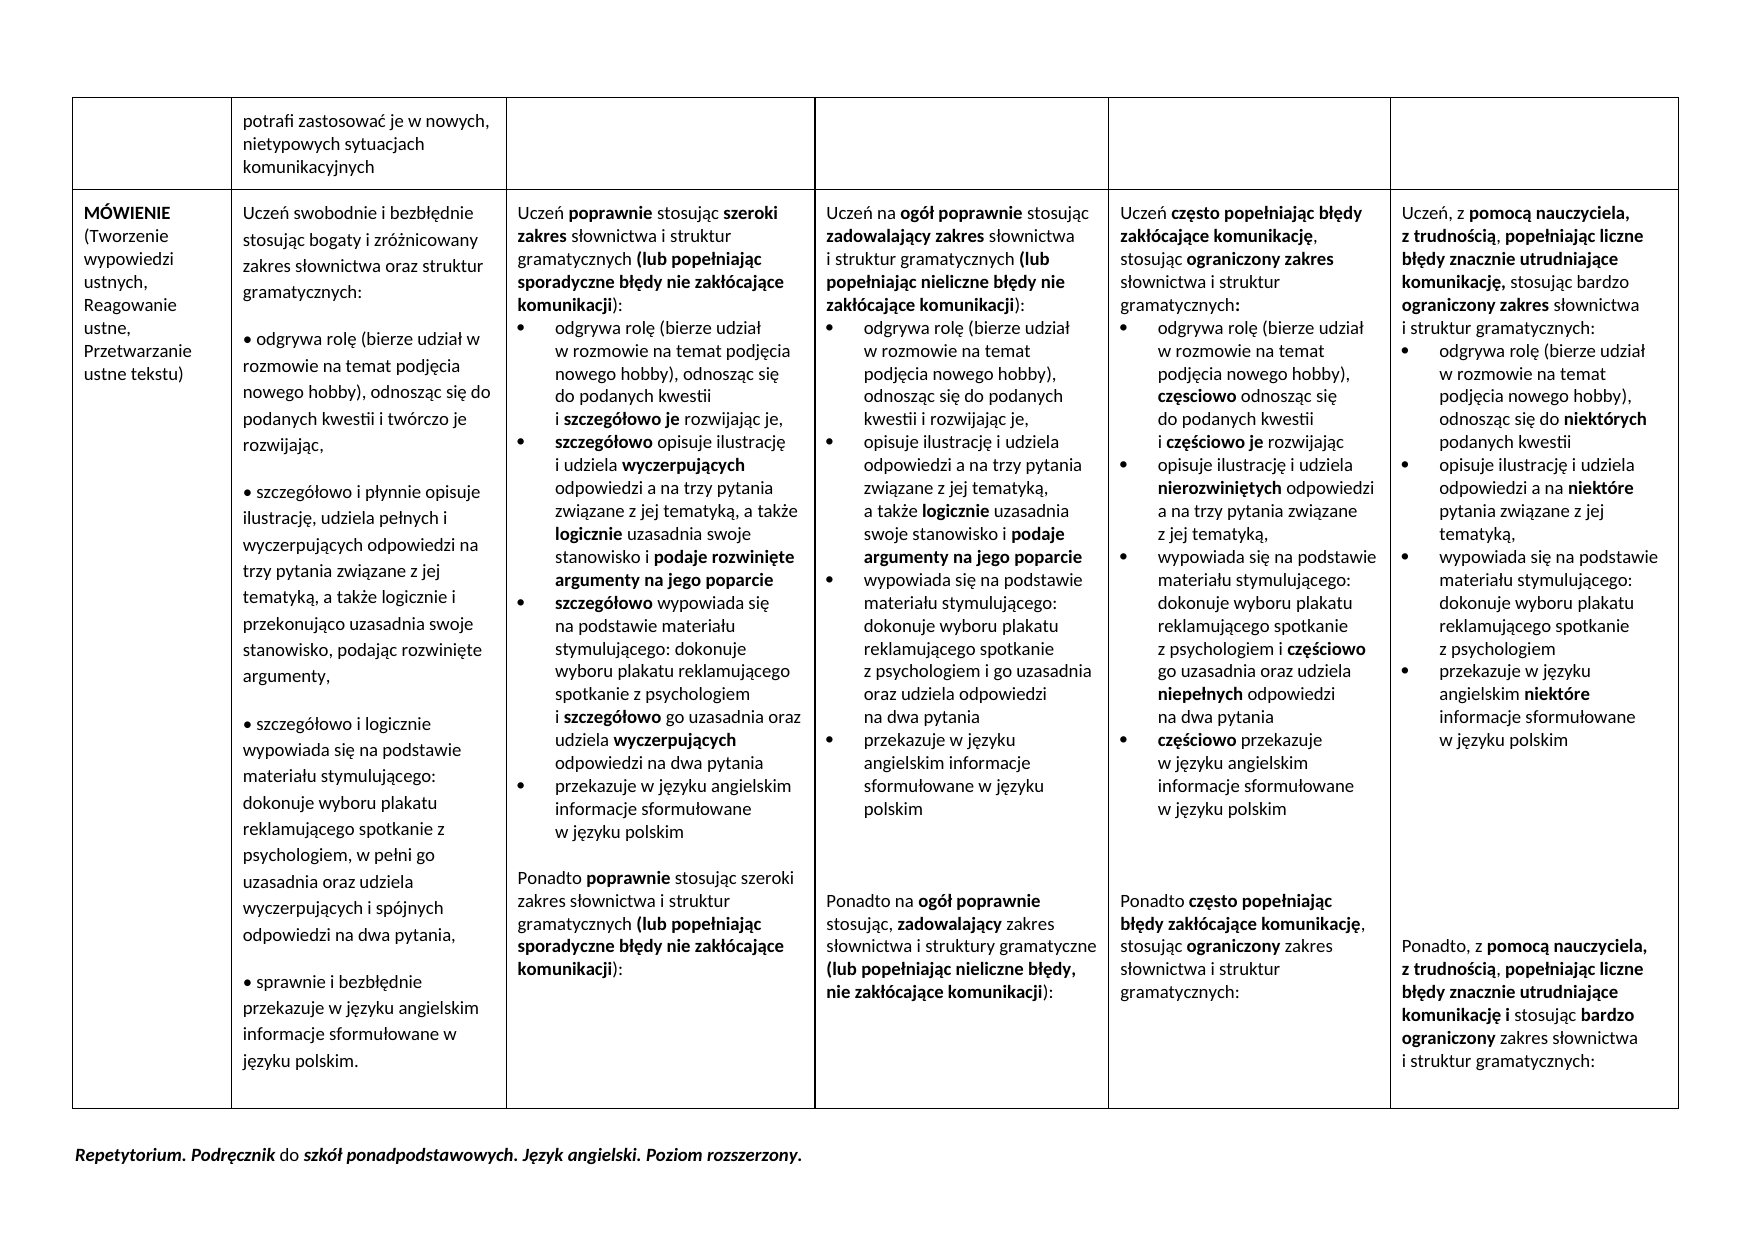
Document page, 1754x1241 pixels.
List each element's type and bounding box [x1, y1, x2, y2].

table_cell [1391, 98, 1678, 189]
table_cell [507, 190, 814, 1108]
table_cell [816, 98, 1108, 189]
table_cell [73, 98, 231, 189]
table_cell [73, 190, 231, 1108]
table_cell [816, 190, 1108, 1108]
table_cell [1109, 98, 1390, 189]
table_cell [1391, 190, 1678, 1108]
table_cell [232, 98, 506, 189]
table_cell [507, 98, 814, 189]
table_cell [232, 190, 506, 1108]
table_cell [1109, 190, 1390, 1108]
